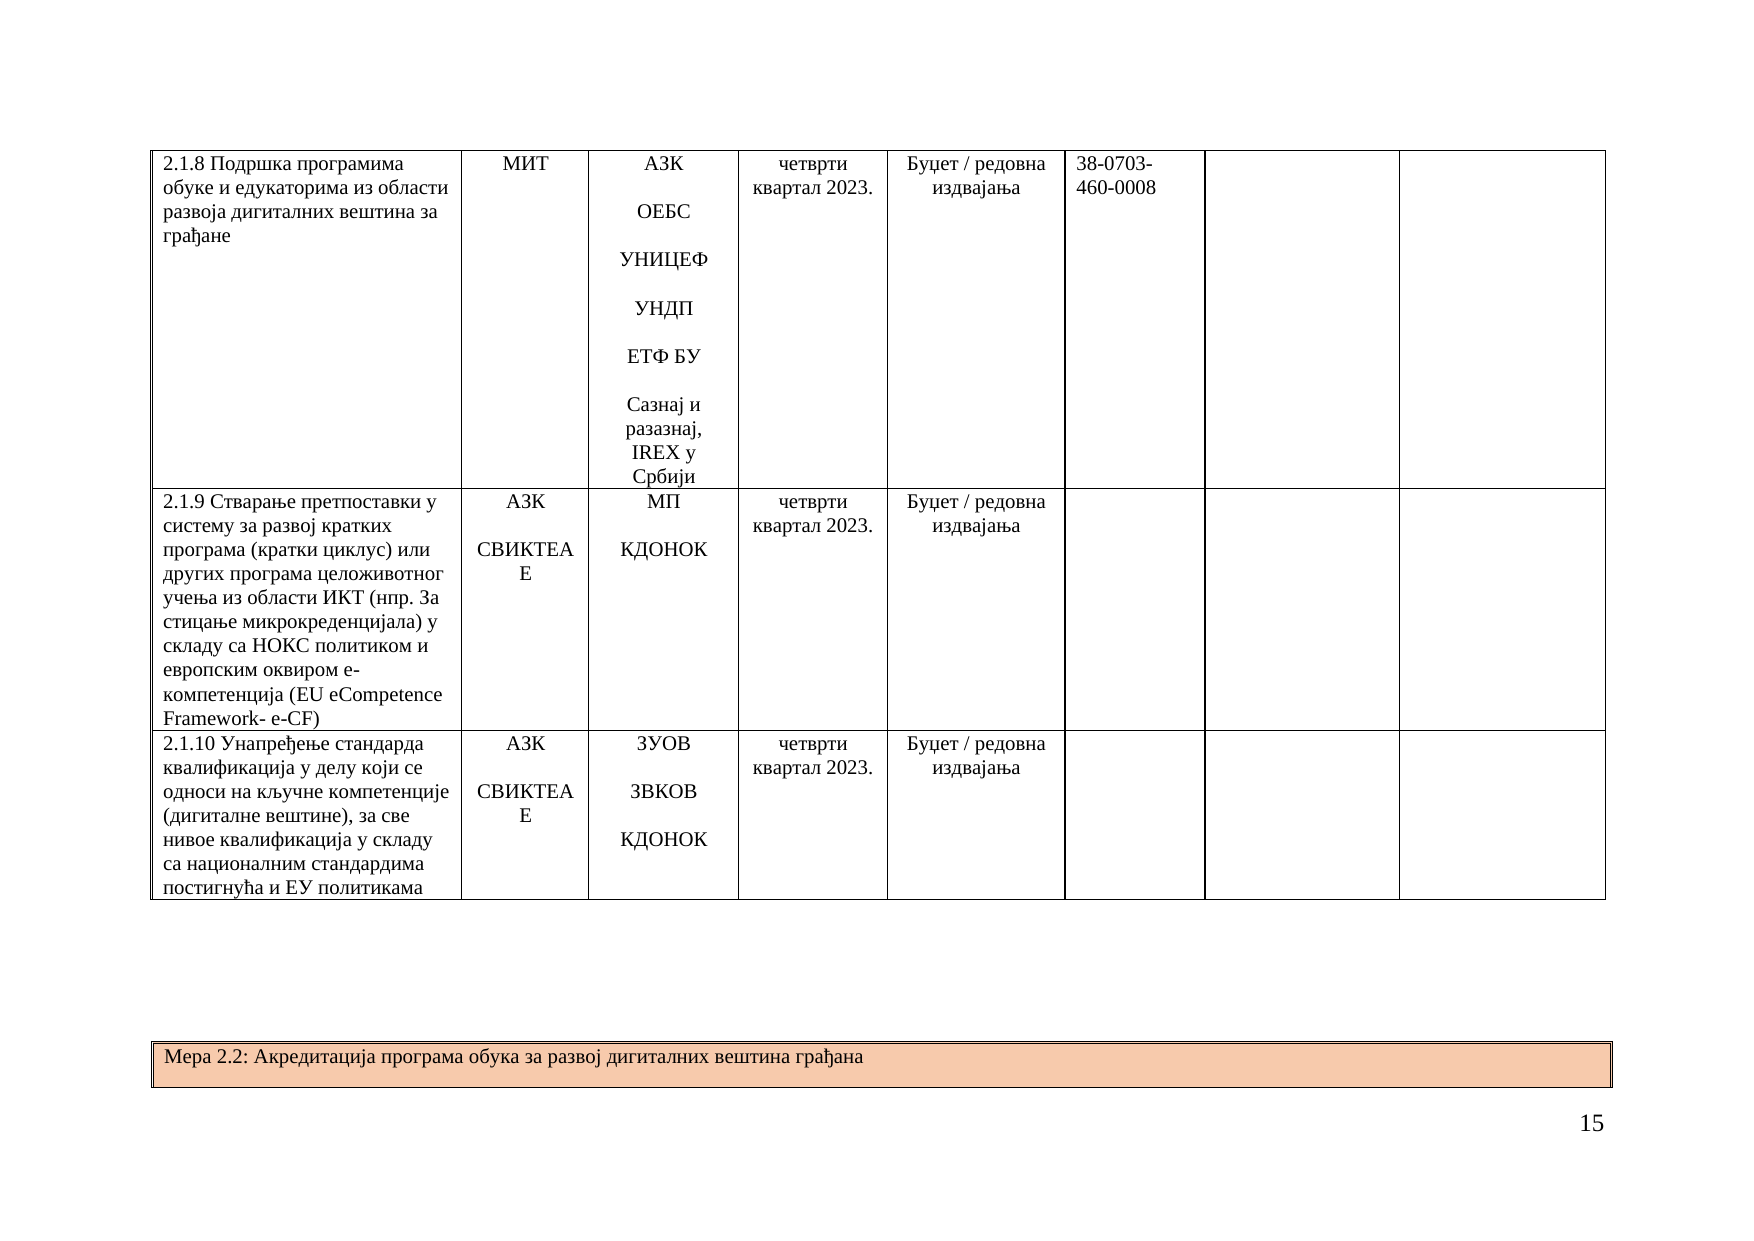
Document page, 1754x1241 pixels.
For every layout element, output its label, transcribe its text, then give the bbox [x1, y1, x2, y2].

table_cell 2.1.8 Подршка програмима обуке и едукаторима из области развоја дигиталних вештина за грађане [153, 151, 461, 488]
table_header Мера 2.2: Акредитација програма обука за развој дигиталних вештина грађана [154, 1044, 1610, 1087]
table_cell [1400, 489, 1605, 729]
table_cell [1206, 151, 1399, 488]
table_cell 2.1.9 Стварање претпоставки у систему за развој кратких програма (кратки циклус) или других програма целоживотног учења из области ИКТ (нпр. За стицање микрокреденцијала) у складу са НОКС политиком и европским оквиром е- компетенција (EU eCompetence Framework- e-CF) [153, 489, 461, 729]
table_cell 38-0703- 460-0008 [1066, 151, 1204, 488]
table_cell [1066, 489, 1204, 729]
table_cell [1206, 489, 1399, 729]
table_cell ЗУОВ ЗВКОВ КДОНОК [589, 731, 738, 899]
table_cell [1066, 731, 1204, 899]
table_cell [1400, 731, 1605, 899]
table_cell четврти квартал 2023. [739, 151, 887, 488]
table_cell МИТ [462, 151, 588, 488]
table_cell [888, 151, 1064, 488]
table_cell [1400, 151, 1605, 488]
table_cell Буџет / редовна издвајања [888, 489, 1064, 729]
table_cell 2.1.10 Унапређење стандарда квалификација у делу који се односи на кључне компетенције (дигиталне вештине), за све нивое квалификација у складу са националним стандардима постигнућа и ЕУ политикама [153, 731, 461, 899]
table_cell АЗК СВИКТЕАЕ [462, 489, 588, 729]
table_cell четврти квартал 2023. [739, 731, 887, 899]
table_cell Буџет / редовна издвајања [888, 731, 1064, 899]
table_cell [1206, 731, 1399, 899]
table_cell АЗК СВИКТЕАЕ [462, 731, 588, 899]
table_cell четврти квартал 2023. [739, 489, 887, 729]
table_cell АЗК ОЕБС УНИЦЕФ УНДП ЕТФ БУ Сазнај и разазнај, IREX у Србији [589, 151, 738, 488]
table_cell МП КДОНОК [589, 489, 738, 729]
